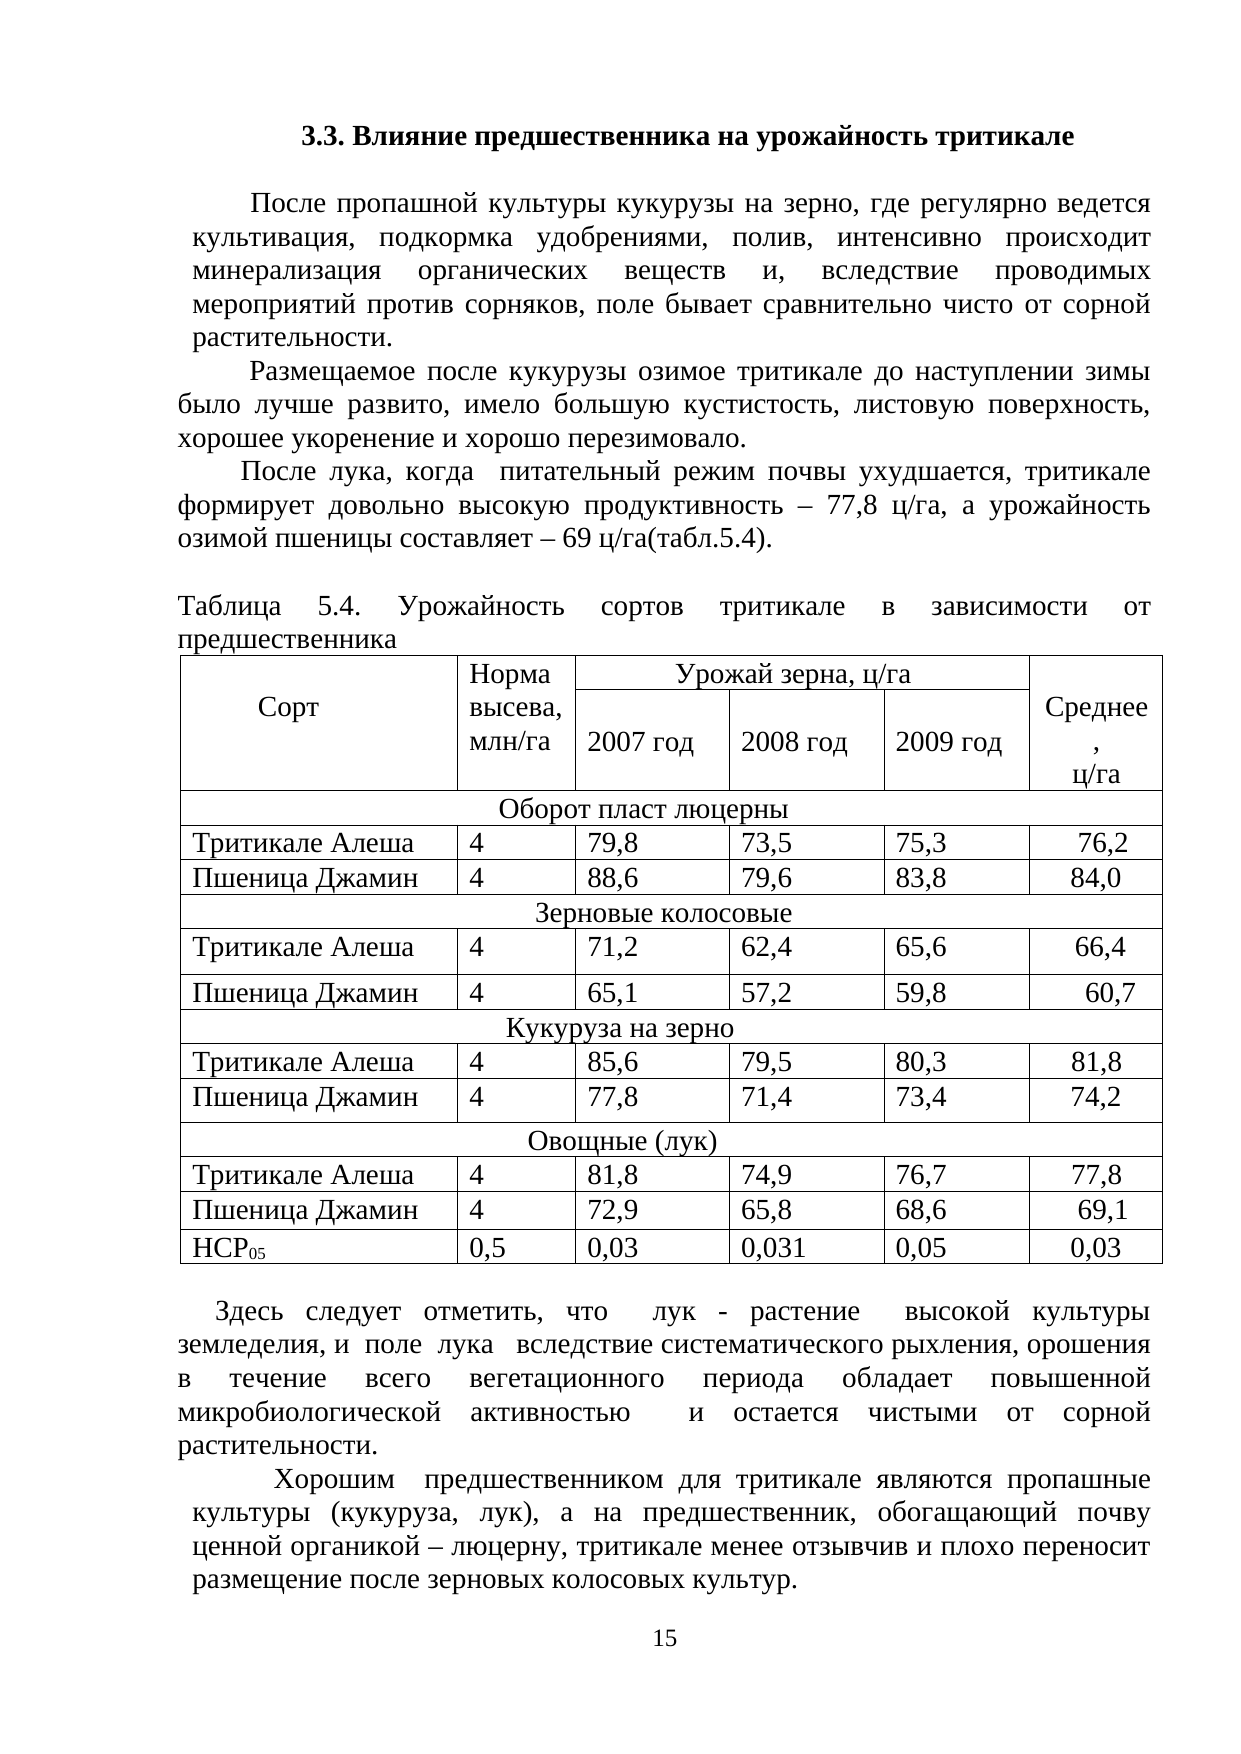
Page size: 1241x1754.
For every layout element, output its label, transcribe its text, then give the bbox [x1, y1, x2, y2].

table_cell Пшеница Джамин [181, 860, 457, 894]
table_cell 4 [458, 826, 575, 859]
table_cell 0,5 [458, 1230, 575, 1263]
table_cell 84,0 [1030, 860, 1162, 894]
table_cell НСР05 [181, 1230, 457, 1263]
table_cell 69,1 [1030, 1192, 1162, 1229]
text После лука, когда питательный режим почвы ухудшается, тритикале формирует довольно высокую продуктивность – 77,8 ц/га, а урожайность озимой пшеницы составляет – 69 ц/га(табл.5.4). [177, 453, 1152, 554]
text Хорошим предшественником для тритикале являются пропашные культуры (кукуруза, лук), а на предшественник, обогащающий почву ценной органикой – люцерну, тритикале менее отзывчив и плохо переносит размещение после зерновых колосовых культур. [192, 1461, 1152, 1595]
table_header Сорт [181, 656, 457, 790]
table_cell 4 [458, 929, 575, 974]
table_cell 68,6 [885, 1192, 1029, 1229]
table_cell Тритикале Алеша [181, 826, 457, 859]
table_cell 0,03 [1030, 1230, 1162, 1263]
table_cell 83,8 [885, 860, 1029, 894]
table_cell 4 [458, 1044, 575, 1078]
text 3.3. Влияние предшественника на урожайность тритикале [224, 118, 1152, 152]
table_cell 65,6 [885, 929, 1029, 974]
table_cell Оборот пласт люцерны [181, 791, 1162, 824]
table_cell Кукуруза на зерно [181, 1010, 1162, 1043]
table_cell 4 [458, 975, 575, 1009]
table_cell Овощные (лук) [181, 1123, 1162, 1156]
table_cell 0,03 [576, 1230, 729, 1263]
text Размещаемое после кукурузы озимое тритикале до наступлении зимы было лучше развито, имело большую кустистость, листовую поверхность, хорошее укоренение и хорошо перезимовало. [177, 353, 1152, 453]
table_cell 2009 год [885, 690, 1029, 790]
text Здесь следует отметить, что лук - растение высокой культуры земледелия, и поле лука вследствие систематического рыхления, орошения в течение всего вегетационного периода обладает повышенной микробиологической активностью и остается чистыми от сорной растительности. [177, 1293, 1152, 1461]
table_cell 76,2 [1030, 826, 1162, 859]
table_cell 4 [458, 1192, 575, 1229]
table_cell 0,031 [730, 1230, 884, 1263]
table_cell 2007 год [576, 690, 729, 790]
table_cell Тритикале Алеша [181, 929, 457, 974]
table_cell Тритикале Алеша [181, 1044, 457, 1078]
table_cell 4 [458, 1079, 575, 1122]
text После пропашной культуры кукурузы на зерно, где регулярно ведется культивация, подкормка удобрениями, полив, интенсивно происходит минерализация органических веществ и, вследствие проводимых мероприятий против сорняков, поле бывает сравнительно чисто от сорной растительности. [192, 185, 1152, 353]
table_cell 66,4 [1030, 929, 1162, 974]
table_cell 71,2 [576, 929, 729, 974]
table_cell 79,6 [730, 860, 884, 894]
table_header Урожай зерна, ц/га [576, 656, 1029, 689]
table_cell 71,4 [730, 1079, 884, 1122]
text Таблица 5.4. Урожайность сортов тритикале в зависимости от предшественника [177, 588, 1152, 655]
table_cell Пшеница Джамин [181, 1192, 457, 1229]
table_cell 79,5 [730, 1044, 884, 1078]
table_cell 74,2 [1030, 1079, 1162, 1122]
table_cell Пшеница Джамин [181, 1079, 457, 1122]
table_cell Тритикале Алеша [181, 1157, 457, 1191]
table_cell 81,8 [1030, 1044, 1162, 1078]
table_cell 74,9 [730, 1157, 884, 1191]
table_cell 76,7 [885, 1157, 1029, 1191]
table_cell 60,7 [1030, 975, 1162, 1009]
table_cell 88,6 [576, 860, 729, 894]
table_header Норма высева, млн/га [458, 656, 575, 790]
table_header Среднее, ц/га [1030, 656, 1162, 790]
table_cell 72,9 [576, 1192, 729, 1229]
table_cell 0,05 [885, 1230, 1029, 1263]
table_cell Пшеница Джамин [181, 975, 457, 1009]
table_cell 73,4 [885, 1079, 1029, 1122]
table_cell 85,6 [576, 1044, 729, 1078]
table_cell Зерновые колосовые [181, 895, 1162, 928]
table_cell 79,8 [576, 826, 729, 859]
table_cell 75,3 [885, 826, 1029, 859]
table_cell 59,8 [885, 975, 1029, 1009]
table_cell 57,2 [730, 975, 884, 1009]
table_cell 65,1 [576, 975, 729, 1009]
table_cell 65,8 [730, 1192, 884, 1229]
table_cell 81,8 [576, 1157, 729, 1191]
table_cell 4 [458, 860, 575, 894]
table_cell 80,3 [885, 1044, 1029, 1078]
table_cell 2008 год [730, 690, 884, 790]
table_cell 77,8 [576, 1079, 729, 1122]
table_cell 73,5 [730, 826, 884, 859]
table_cell 62,4 [730, 929, 884, 974]
table_cell 4 [458, 1157, 575, 1191]
table_cell 77,8 [1030, 1157, 1162, 1191]
